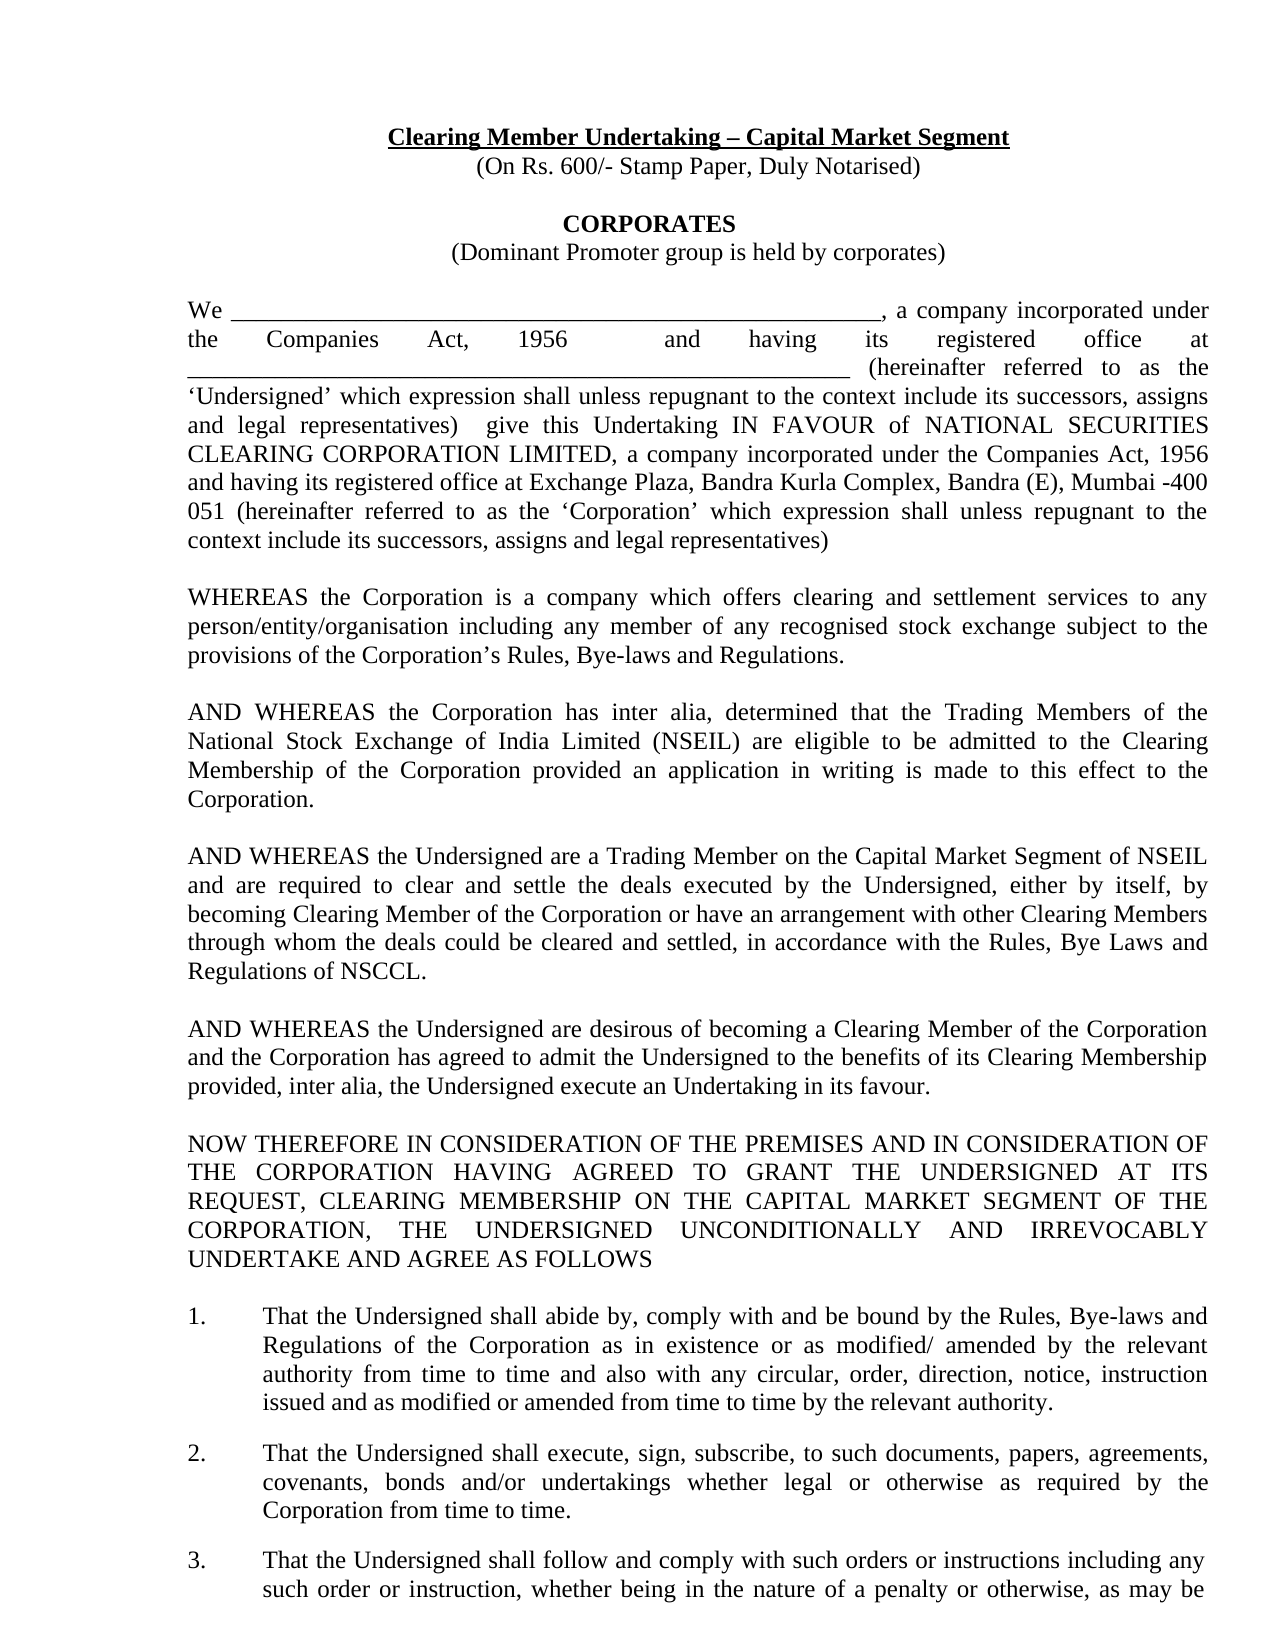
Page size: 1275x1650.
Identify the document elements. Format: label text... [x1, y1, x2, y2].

list That the Undersigned shall execute, sign, subscribe, to such documents, papers, agreements, covenants, bonds and/or undertakings whether legal or otherwise as required by the Corporation from time to time. [187, 1438, 1209, 1524]
text We ____________________________________________________, a company incorporated under the Companies Act, 1956 and having its registered office at _____________________________________________________ (hereinafter referred to as the ‘Undersigned’ which expression shall unless repugnant to the context include its successors, assigns and legal representatives) give this Undertaking IN FAVOUR of National Securities clearing corporation limited, a company incorporated under the Companies Act, 1956 and having its registered office at Exchange Plaza, Bandra Kurla Complex, Bandra (E), Mumbai -400 051 (hereinafter referred to as the ‘Corporation’ which expression shall unless repugnant to the context include its successors, assigns and legal representatives) [187, 295, 1209, 554]
list That the Undersigned shall abide by, comply with and be bound by the Rules, Bye-laws and Regulations of the Corporation as in existence or as modified/ amended by the relevant authority from time to time and also with any circular, order, direction, notice, instruction issued and as modified or amended from time to time by the relevant authority. [187, 1301, 1209, 1416]
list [187, 1546, 1206, 1603]
text (Dominant Promoter group is held by corporates) [187, 237, 1209, 266]
text AND Whereas the Corporation has inter alia, determined that the Trading Members of the National Stock Exchange of India Limited (NSEIL) are eligible to be admitted to the Clearing Membership of the Corporation provided an application in writing is made to this effect to the Corporation. [187, 697, 1209, 812]
text NOW THEREFORE IN CONSIDERATION OF THE PREMISES AND IN CONSIDERATION OF the CORPORATION HAVING AGREED TO GRANT THE UNDERSIGNED AT ITS REQUEST, CLEARING MEMBERSHIP ON THE CAPITAL MARKET SEGMENT OF THE CORPORATION, THE UNDERSIGNED UNCONDITIONALLY AND IRREVOCABLY UNDERTAKE AND AGREE AS FOLLOWS [187, 1129, 1209, 1272]
text (On Rs. 600/- Stamp Paper, Duly Notarised) [187, 151, 1209, 180]
text AND WHEREAS the Undersigned are a Trading Member on the Capital Market Segment of NSEIL and are required to clear and settle the deals executed by the Undersigned, either by itself, by becoming Clearing Member of the Corporation or have an arrangement with other Clearing Members through whom the deals could be cleared and settled, in accordance with the Rules, Bye Laws and Regulations of NSCCL. [187, 841, 1209, 985]
text CORPORATES [187, 209, 1209, 237]
text AND WHEREAS the Undersigned are desirous of becoming a Clearing Member of the Corporation and the Corporation has agreed to admit the Undersigned to the benefits of its Clearing Membership provided, inter alia, the Undersigned execute an Undertaking in its favour. [187, 1014, 1209, 1100]
title Clearing Member Undertaking – Capital Market Segment [187, 122, 1209, 151]
text WHEREAS the Corporation is a company which offers clearing and settlement services to any person/entity/organisation including any member of any recognised stock exchange subject to the provisions of the Corporation’s Rules, Bye-laws and Regulations. [187, 582, 1209, 669]
